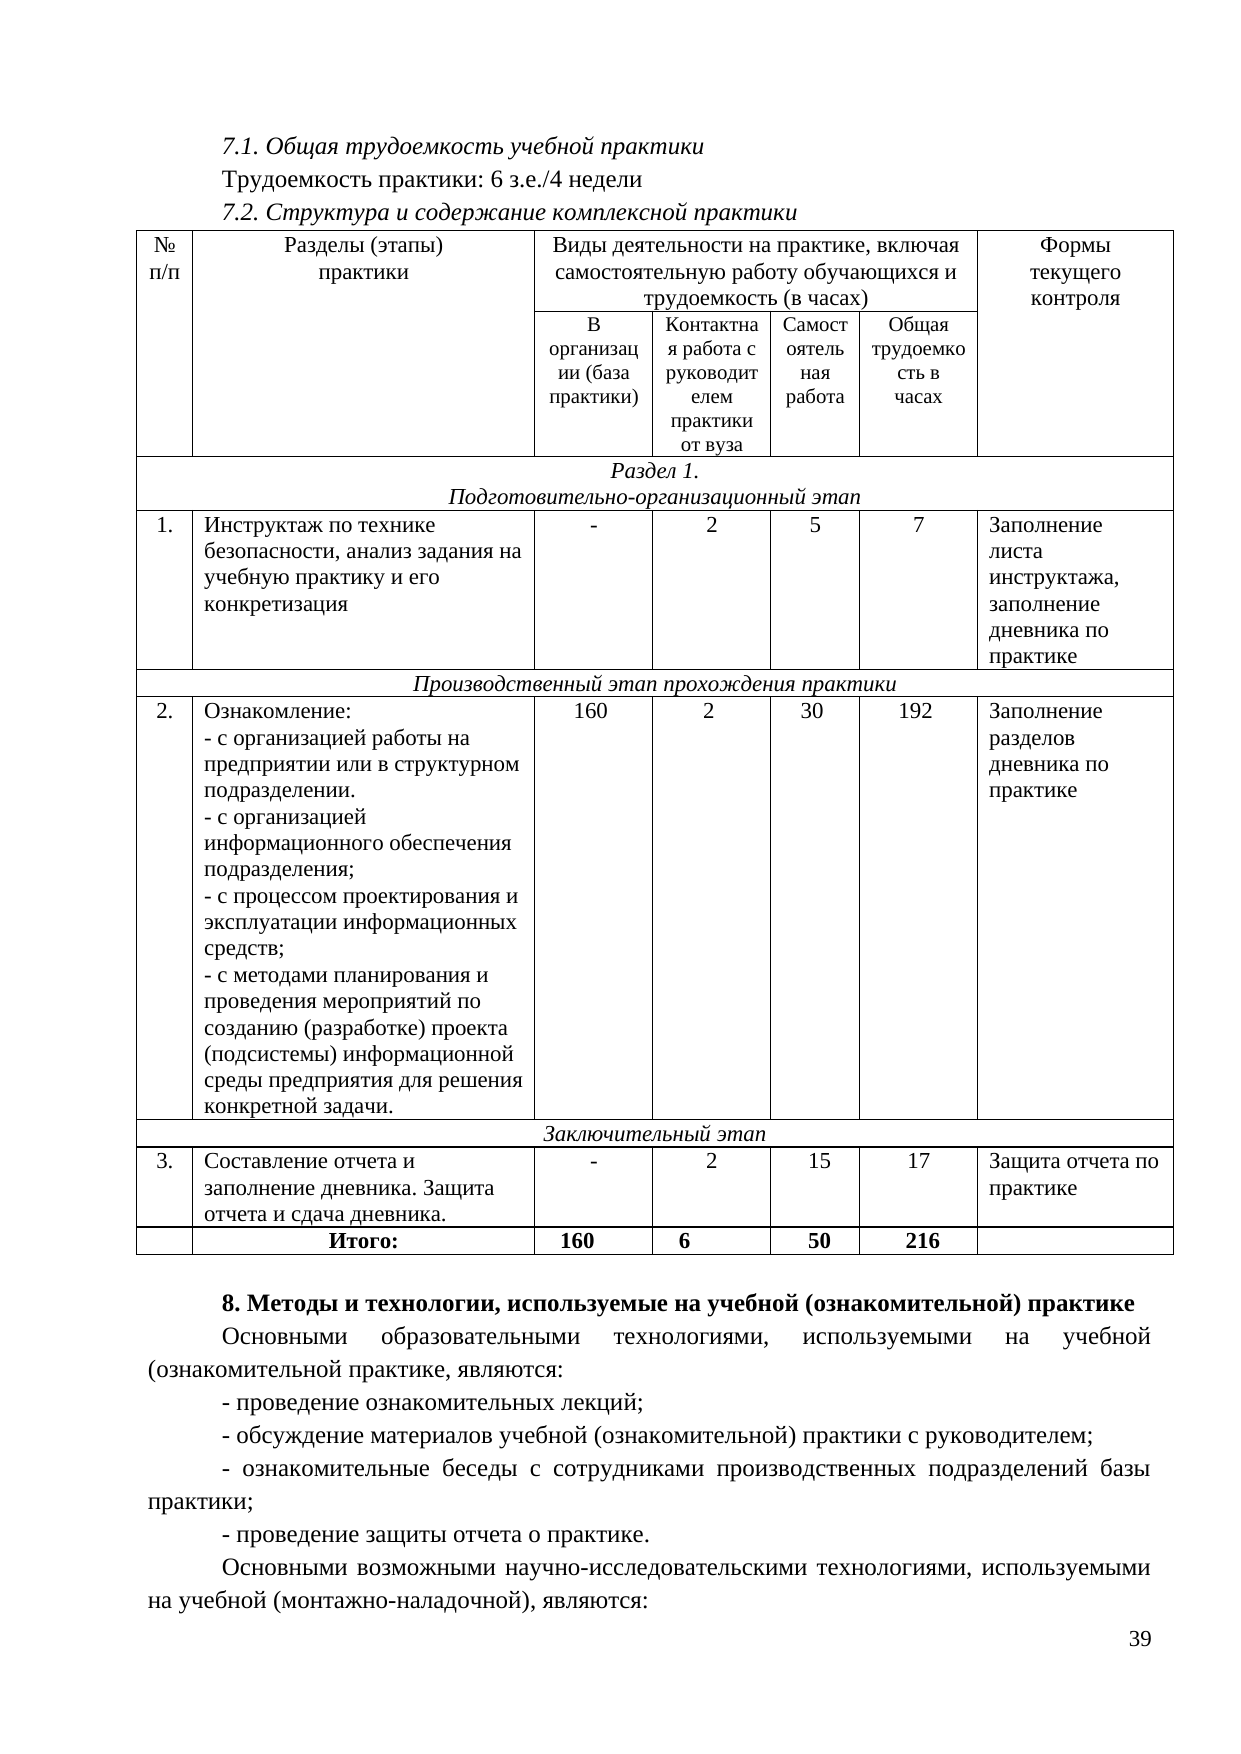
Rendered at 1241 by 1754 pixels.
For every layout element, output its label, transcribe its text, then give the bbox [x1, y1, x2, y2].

table_cell Заполнение разделов дневника по практике [978, 697, 1173, 1119]
table_cell Составление отчета и заполнение дневника. Защита отчета и сдача дневника. [193, 1148, 534, 1226]
table_cell [137, 1228, 192, 1254]
table_cell 5 [771, 511, 859, 669]
table_cell - [535, 1148, 652, 1226]
text Основными возможными научно-исследовательскими технологиями, используемыми на учебной (монтажно-наладочной), являются: [148, 1552, 1152, 1614]
table_cell 160 [535, 697, 652, 1119]
table_cell 17 [860, 1148, 977, 1226]
text 7.2. Структура и содержание комплексной практики [148, 197, 1152, 226]
table_cell 2 [653, 1148, 770, 1226]
table_cell Раздел 1. Подготовительно-организационный этап [137, 457, 1173, 510]
table_cell 216 [860, 1228, 977, 1254]
text Основными образовательными технологиями, используемыми на учебной (ознакомительной практике, являются: [148, 1321, 1152, 1383]
table_cell Заключительный этап [137, 1120, 1173, 1146]
text Трудоемкость практики: 6 з.е./4 недели [148, 164, 1152, 193]
text 8. Методы и технологии, используемые на учебной (ознакомительной) практике [148, 1288, 1152, 1317]
table_cell Контактная работа с руководителем практики от вуза [653, 312, 770, 456]
text - обсуждение материалов учебной (ознакомительной) практики с руководителем; [148, 1420, 1152, 1449]
table_header № п/п [137, 231, 192, 456]
table_cell 7 [860, 511, 977, 669]
table_cell 2. [137, 697, 192, 1119]
table_cell 50 [771, 1228, 859, 1254]
table_cell [978, 1228, 1173, 1254]
table_cell 160 [535, 1228, 652, 1254]
table_cell Итого: [193, 1228, 534, 1254]
table_cell 15 [771, 1148, 859, 1226]
table_cell Самостоятельная работа [771, 312, 859, 456]
table_cell 192 [860, 697, 977, 1119]
text - проведение защиты отчета о практике. [148, 1519, 1152, 1548]
table_cell 3. [137, 1148, 192, 1226]
table_header Виды деятельности на практике, включая самостоятельную работу обучающихся и трудоемкость (в часах) [535, 231, 977, 311]
table_cell В организации (база практики) [535, 312, 652, 456]
text - проведение ознакомительных лекций; [148, 1387, 1152, 1416]
table_cell 30 [771, 697, 859, 1119]
table_cell Ознакомление: - с организацией работы на предприятии или в структурном подразделении. - с организацией информационного обеспечения подразделения; - с процессом проектирования и эксплуатации информационных средств; - с методами планирования и проведения мероприятий по созданию (разработке) проекта (подсистемы) информационной среды предприятия для решения конкретной задачи. [193, 697, 534, 1119]
table_cell Общая трудоемкость в часах [860, 312, 977, 456]
table_cell Инструктаж по технике безопасности, анализ задания на учебную практику и его конкретизация [193, 511, 534, 669]
table_cell 2 [653, 511, 770, 669]
table_cell - [535, 511, 652, 669]
table_header Разделы (этапы) практики [193, 231, 534, 456]
table_cell 2 [653, 697, 770, 1119]
text - ознакомительные беседы с сотрудниками производственных подразделений базы практики; [148, 1453, 1152, 1515]
table_cell Защита отчета по практике [978, 1148, 1173, 1226]
table_cell 1. [137, 511, 192, 669]
table_header Формы текущего контроля [978, 231, 1173, 456]
table_cell Производственный этап прохождения практики [137, 670, 1173, 696]
table_cell 6 [653, 1228, 770, 1254]
text 7.1. Общая трудоемкость учебной практики [148, 131, 1152, 160]
table_cell Заполнение листа инструктажа, заполнение дневника по практике [978, 511, 1173, 669]
